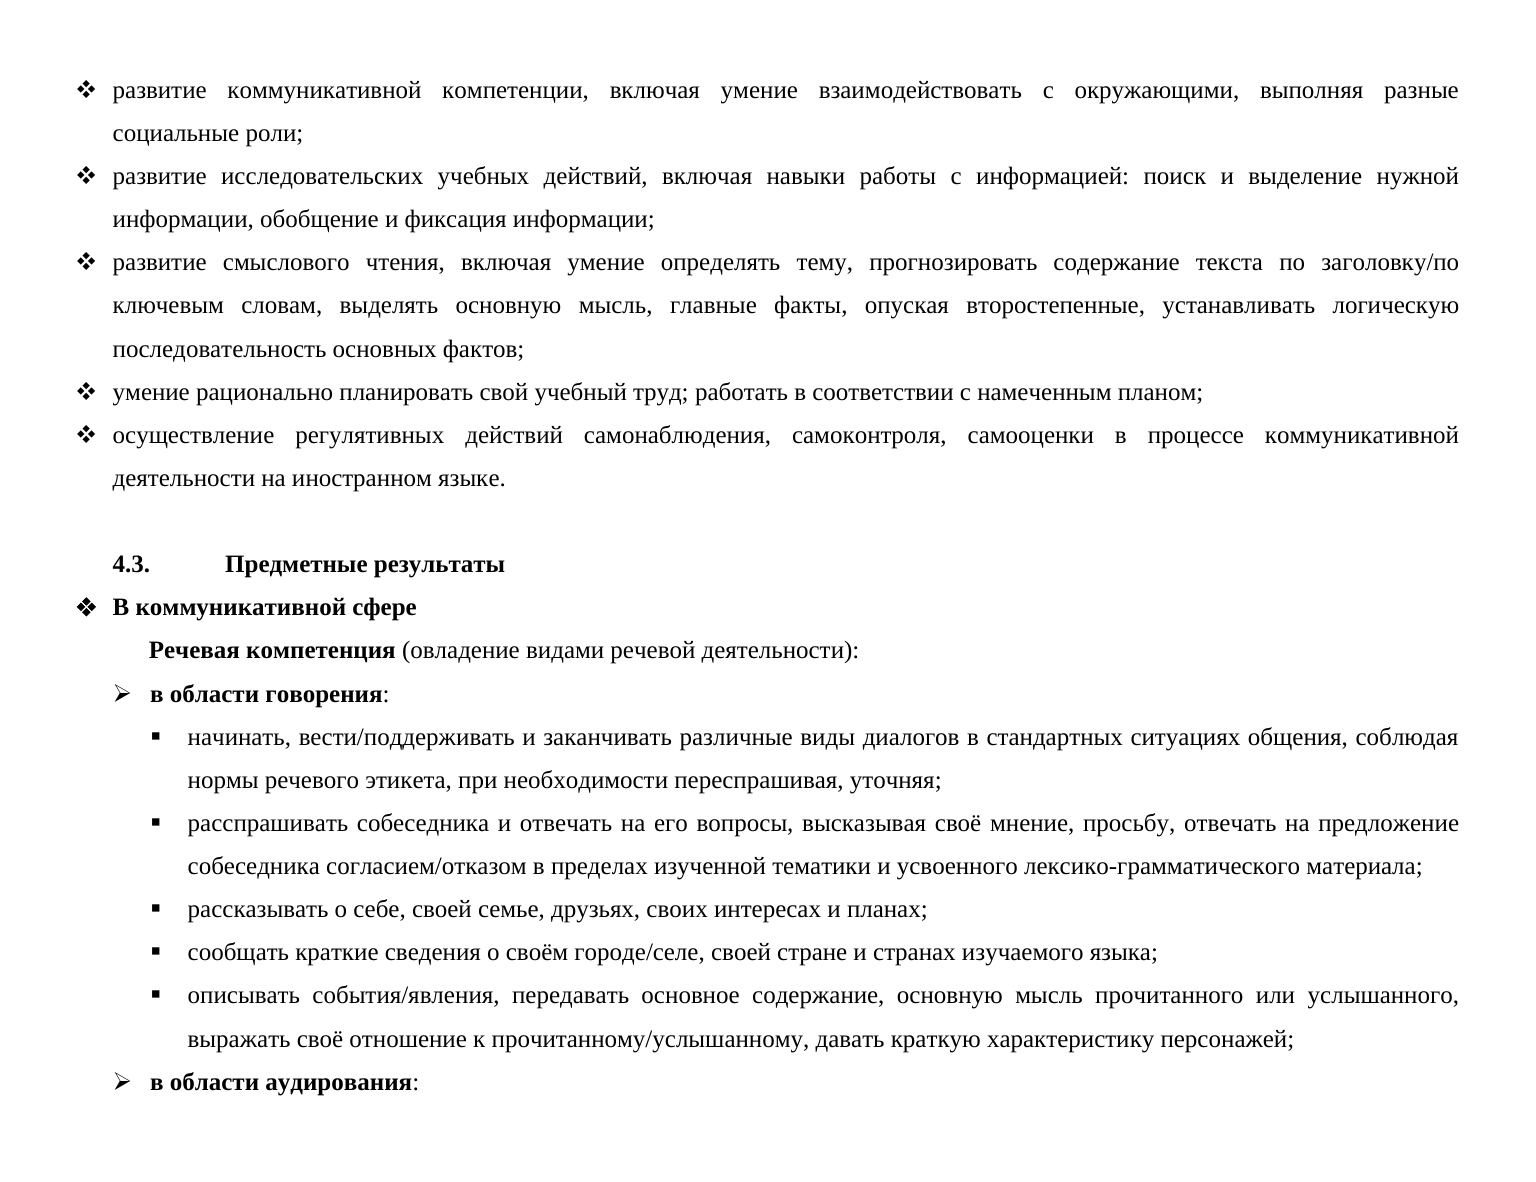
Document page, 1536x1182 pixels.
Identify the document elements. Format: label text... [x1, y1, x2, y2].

list Предметные результаты [112, 549, 1460, 578]
list расспрашивать собеседника и отвечать на его вопросы, высказывая своё мнение, просьбу, отвечать на предложение собеседника согласием/отказом в пределах изученной тематики и усвоенного лексико-грамматического материала; [150, 808, 1460, 880]
list в области говорения: [112, 679, 1460, 707]
list умение рационально планировать свой учебный труд; работать в соответствии с намеченным планом; [75, 377, 1460, 406]
text Речевая компетенция (овладение видами речевой деятельности): [75, 636, 1460, 664]
list рассказывать о себе, своей семье, друзьях, своих интересах и планах; [150, 894, 1460, 923]
list развитие коммуникативной компетенции, включая умение взаимодействовать с окружающими, выполняя разные социальные роли; [75, 75, 1460, 147]
list описывать события/явления, передавать основное содержание, основную мысль прочитанного или услышанного, выражать своё отношение к прочитанному/услышанному, давать краткую характеристику персонажей; [150, 981, 1460, 1052]
list В коммуникативной сфере [75, 592, 1460, 621]
list сообщать краткие сведения о своём городе/селе, своей стране и странах изучаемого языка; [150, 937, 1460, 966]
list развитие исследовательских учебных действий, включая навыки работы с информацией: поиск и выделение нужной информации, обобщение и фиксация информации; [75, 161, 1460, 233]
list развитие смыслового чтения, включая умение определять тему, прогнозировать содержание текста по заголовку/по ключевым словам, выделять основную мысль, главные факты, опуская второстепенные, устанавливать логическую последовательность основных фактов; [75, 247, 1460, 362]
list начинать, вести/поддерживать и заканчивать различные виды диалогов в стандартных ситуациях общения, соблюдая нормы речевого этикета, при необходимости переспрашивая, уточняя; [150, 722, 1460, 794]
list осуществление регулятивных действий самонаблюдения, самоконтроля, самооценки в процессе коммуникативной деятельности на иностранном языке. [75, 420, 1460, 492]
list в области аудирования: [112, 1067, 1460, 1096]
